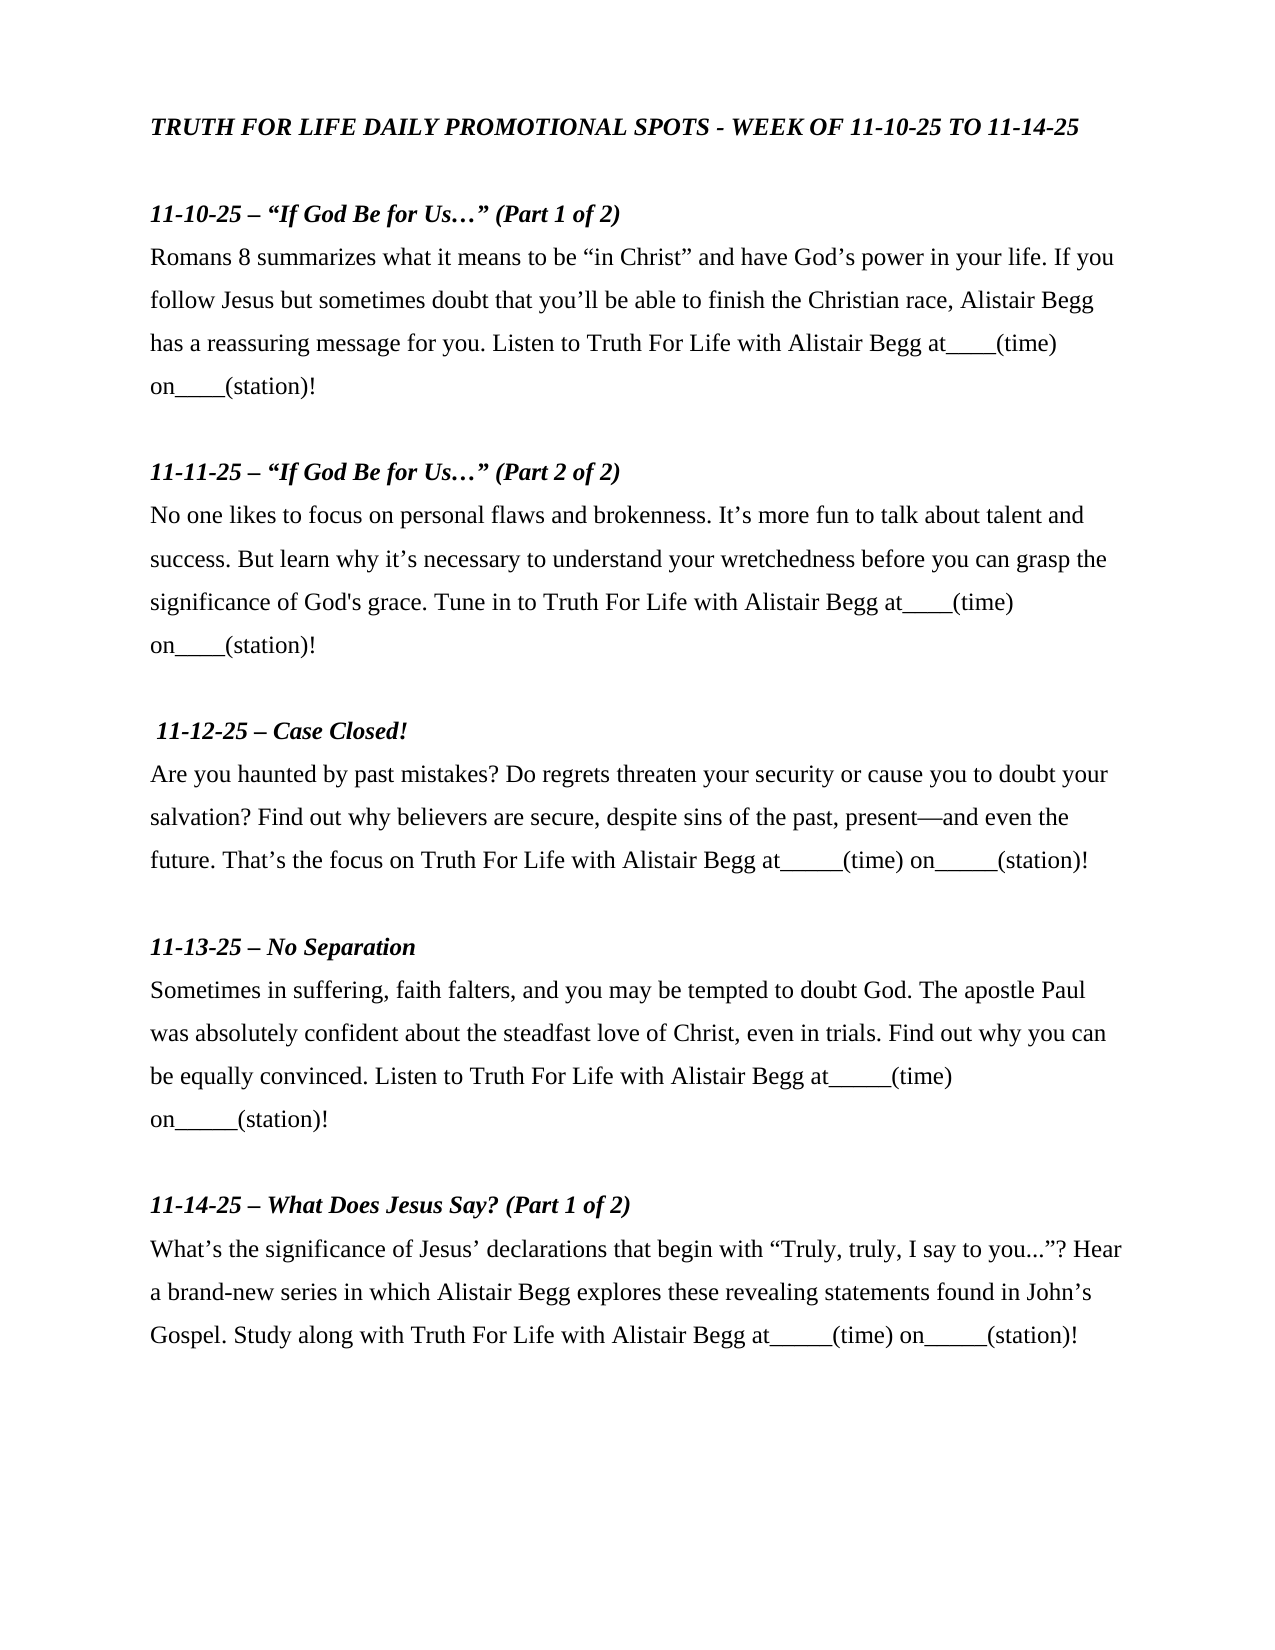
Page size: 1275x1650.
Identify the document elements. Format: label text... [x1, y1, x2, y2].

text 11-10-25 – “If God Be for Us…” (Part 1 of 2) [150, 199, 1125, 227]
text 11-13-25 – No Separation [150, 932, 1125, 961]
text TRUTH FOR LIFE DAILY PROMOTIONAL SPOTS - WEEK OF 11-10-25 TO 11-14-25 [150, 112, 1125, 141]
text No one likes to focus on personal flaws and brokenness. It’s more fun to talk about talent and success. But learn why it’s necessary to understand your wretchedness before you can grasp the significance of God's grace. Tune in to Truth For Life with Alistair Begg at____(time) on____(station)! [150, 501, 1125, 659]
text What’s the significance of Jesus’ declarations that begin with “Truly, truly, I say to you...”? Hear a brand-new series in which Alistair Begg explores these revealing statements found in John’s Gospel. Study along with Truth For Life with Alistair Begg at_____(time) on_____(station)! [150, 1234, 1125, 1349]
text 11-14-25 – What Does Jesus Say? (Part 1 of 2) [150, 1191, 1125, 1219]
text Are you haunted by past mistakes? Do regrets threaten your security or cause you to doubt your salvation? Find out why believers are secure, despite sins of the past, present—and even the future. That’s the focus on Truth For Life with Alistair Begg at_____(time) on_____(station)! [150, 759, 1125, 874]
text Romans 8 summarizes what it means to be “in Christ” and have God’s power in your life. If you follow Jesus but sometimes doubt that you’ll be able to finish the Christian race, Alistair Begg has a reassuring message for you. Listen to Truth For Life with Alistair Begg at____(time) on____(station)! [150, 242, 1125, 400]
text Sometimes in suffering, faith falters, and you may be tempted to doubt God. The apostle Paul was absolutely confident about the steadfast love of Christ, even in trials. Find out why you can be equally convinced. Listen to Truth For Life with Alistair Begg at_____(time) on_____(station)! [150, 975, 1125, 1133]
text 11-11-25 – “If God Be for Us…” (Part 2 of 2) [150, 457, 1125, 486]
text 11-12-25 – Case Closed! [150, 716, 1125, 745]
